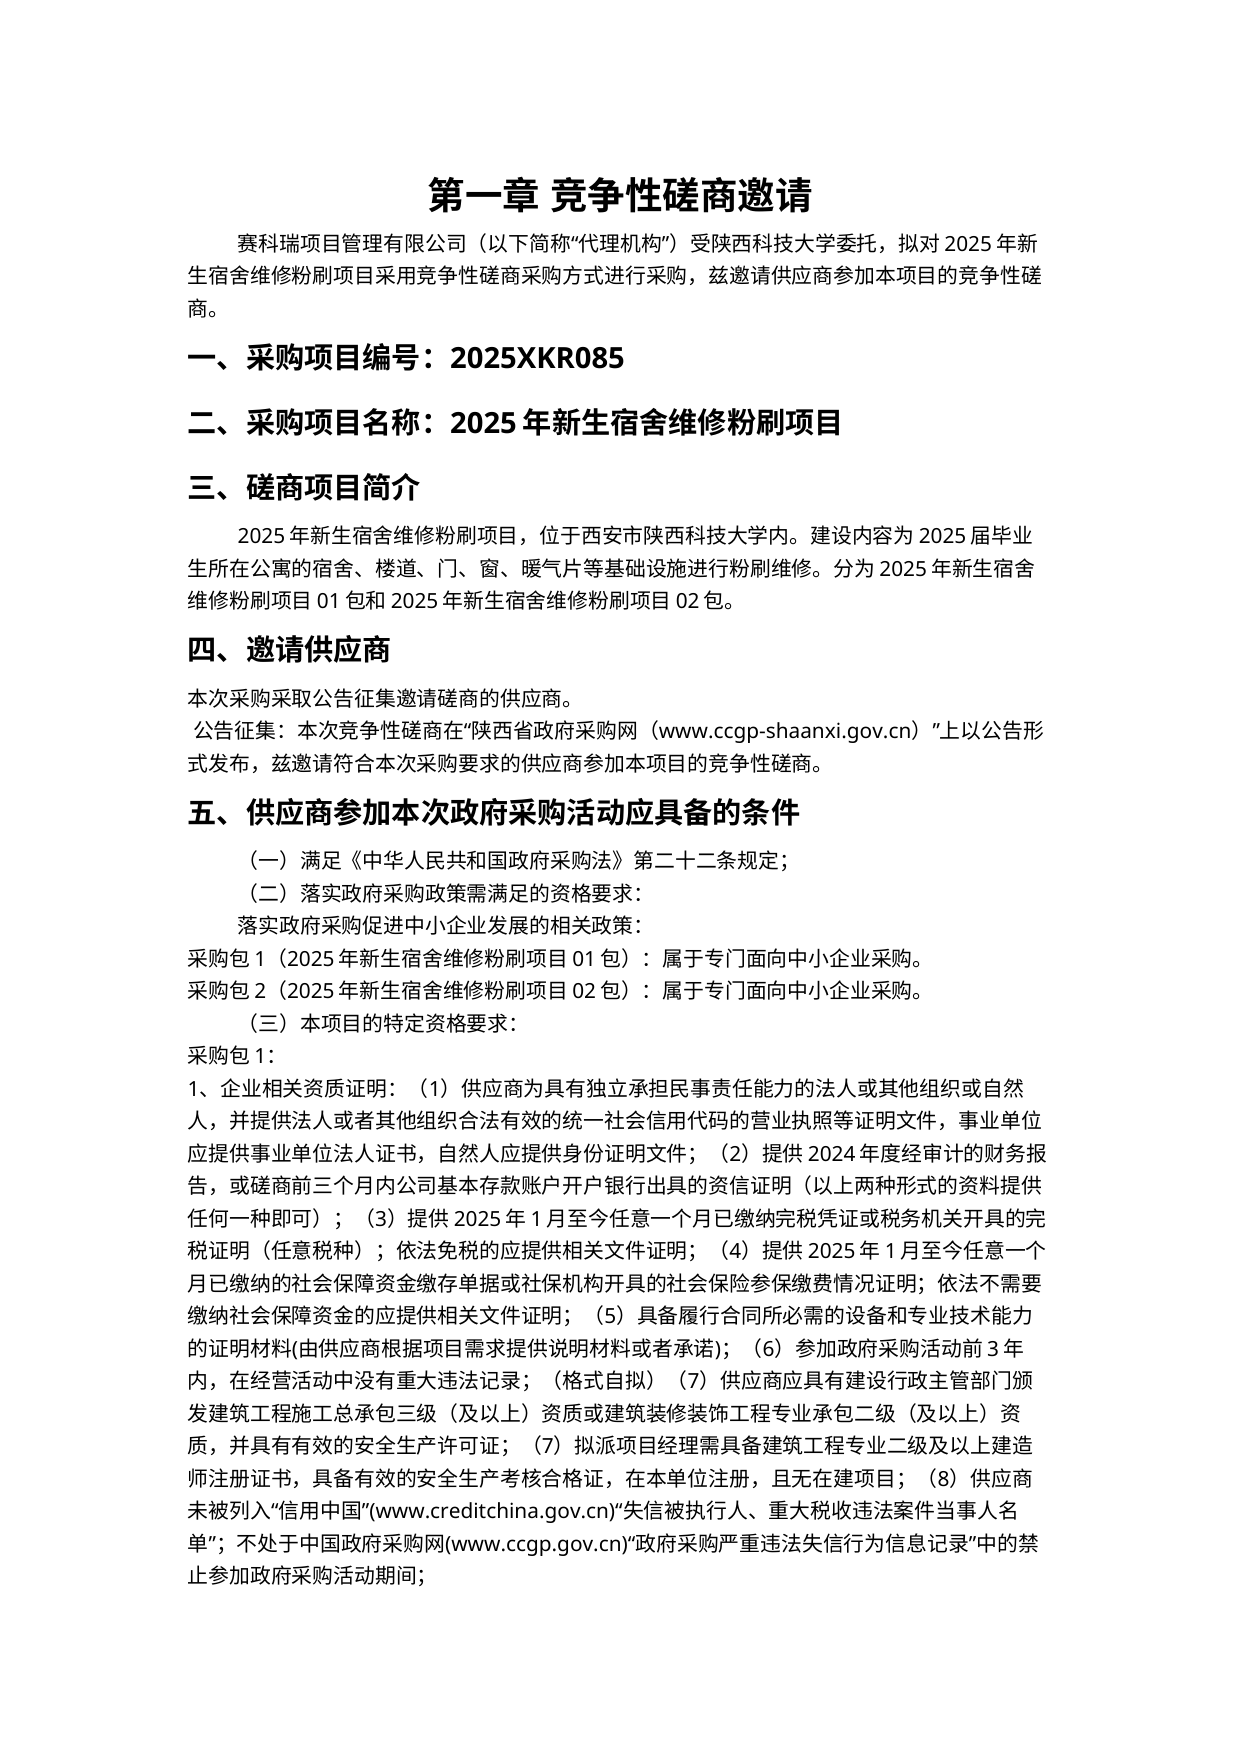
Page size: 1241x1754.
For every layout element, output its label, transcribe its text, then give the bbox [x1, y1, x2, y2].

text （二）落实政府采购政策需满足的资格要求： [187, 877, 1053, 909]
text 一、采购项目编号：2025XKR085 [187, 324, 1053, 389]
text 采购包1（2025年新生宿舍维修粉刷项目01包）：属于专门面向中小企业采购。 [187, 942, 1053, 974]
text 1、企业相关资质证明：（1）供应商为具有独立承担民事责任能力的法人或其他组织或自然人，并提供法人或者其他组织合法有效的统一社会信用代码的营业执照等证明文件，事业单位应提供事业单位法人证书，自然人应提供身份证明文件；（2）提供2024年度经审计的财务报告，或磋商前三个月内公司基本存款账户开户银行出具的资信证明（以上两种形式的资料提供任何一种即可）；（3）提供2025年1月至今任意一个月已缴纳完税凭证或税务机关开具的完税证明（任意税种）；依法免税的应提供相关文件证明；（4）提供2025年1月至今任意一个月已缴纳的社会保障资金缴存单据或社保机构开具的社会保险参保缴费情况证明；依法不需要缴纳社会保障资金的应提供相关文件证明；（5）具备履行合同所必需的设备和专业技术能力的证明材料(由供应商根据项目需求提供说明材料或者承诺)；（6）参加政府采购活动前3年内，在经营活动中没有重大违法记录；（格式自拟）（7）供应商应具有建设行政主管部门颁发建筑工程施工总承包三级（及以上）资质或建筑装修装饰工程专业承包二级（及以上）资质，并具有有效的安全生产许可证；（7）拟派项目经理需具备建筑工程专业二级及以上建造师注册证书，具备有效的安全生产考核合格证，在本单位注册，且无在建项目；（8）供应商未被列入“信用中国”(www.creditchina.gov.cn)“失信被执行人、重大税收违法案件当事人名单”；不处于中国政府采购网(www.ccgp.gov.cn)“政府采购严重违法失信行为信息记录”中的禁止参加政府采购活动期间； [187, 1072, 1053, 1592]
text 本次采购采取公告征集邀请磋商的供应商。 [187, 682, 1053, 714]
text 赛科瑞项目管理有限公司（以下简称“代理机构”）受陕西科技大学委托，拟对2025年新生宿舍维修粉刷项目采用竞争性磋商采购方式进行采购，兹邀请供应商参加本项目的竞争性磋商。 [187, 227, 1053, 324]
text 采购包2（2025年新生宿舍维修粉刷项目02包）：属于专门面向中小企业采购。 [187, 974, 1053, 1007]
text 四、邀请供应商 [187, 617, 1053, 682]
text 采购包1： [187, 1039, 1053, 1072]
text 第一章 竞争性磋商邀请 [187, 162, 1053, 227]
text 三、磋商项目简介 [187, 454, 1053, 519]
text （三）本项目的特定资格要求： [187, 1007, 1053, 1039]
text 二、采购项目名称：2025年新生宿舍维修粉刷项目 [187, 389, 1053, 454]
text （一）满足《中华人民共和国政府采购法》第二十二条规定； [187, 844, 1053, 877]
text 2025年新生宿舍维修粉刷项目，位于西安市陕西科技大学内。建设内容为2025届毕业生所在公寓的宿舍、楼道、门、窗、暖气片等基础设施进行粉刷维修。分为2025年新生宿舍维修粉刷项目01包和2025年新生宿舍维修粉刷项目02包。 [187, 519, 1053, 617]
text 公告征集：本次竞争性磋商在“陕西省政府采购网（www.ccgp-shaanxi.gov.cn）”上以公告形式发布，兹邀请符合本次采购要求的供应商参加本项目的竞争性磋商。 [187, 714, 1053, 779]
text 落实政府采购促进中小企业发展的相关政策： [187, 909, 1053, 942]
text 五、供应商参加本次政府采购活动应具备的条件 [187, 779, 1053, 844]
